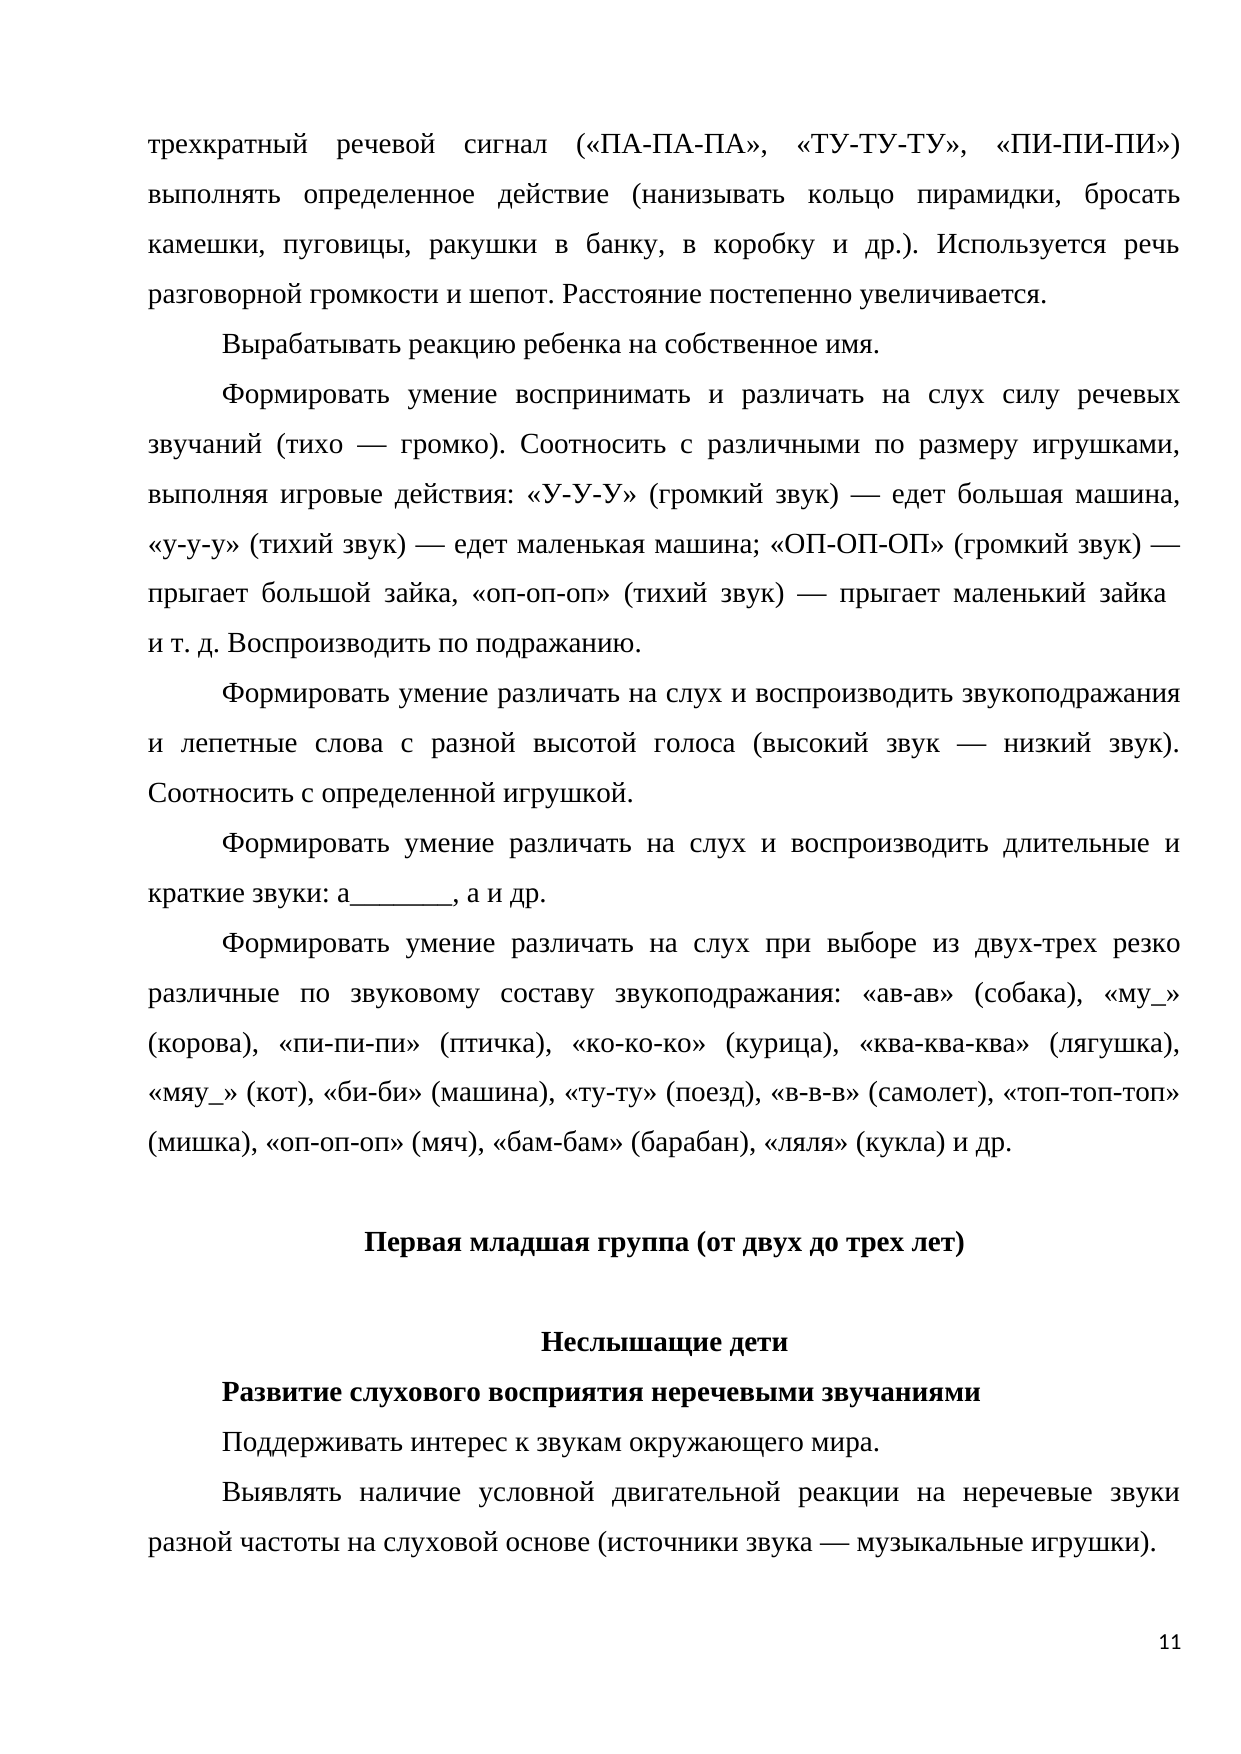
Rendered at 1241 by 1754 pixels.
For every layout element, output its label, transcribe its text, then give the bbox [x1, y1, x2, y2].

text Формировать умение различать на слух и воспроизводить звукоподражания и лепетные слова с разной высотой голоса (высокий звук — низкий звук). Соотносить с определенной игрушкой. [148, 675, 1181, 809]
text Выявлять наличие условной двигательной реакции на неречевые звуки разной частоты на слуховой основе (источники звука — музыкальные игрушки). [148, 1474, 1181, 1558]
text Вырабатывать реакцию ребенка на собственное имя. [148, 326, 1181, 360]
text Формировать умение различать на слух и воспроизводить длительные и краткие звуки: а_______, а и др. [148, 825, 1181, 908]
text Неслышащие дети [148, 1324, 1181, 1358]
text Поддерживать интерес к звукам окружающего мира. [148, 1424, 1181, 1457]
text Формировать умение воспринимать и различать на слух силу речевых звучаний (тихо — громко). Соотносить с различными по размеру игрушками, выполняя игровые действия: «У-У-У» (громкий звук) — едет большая машина, «у-у-у» (тихий звук) — едет маленькая машина; «ОП-ОП-ОП» (громкий звук) — прыгает большой зайка, «оп-оп-оп» (тихий звук) — прыгает маленький зайка и т. д. Воспроизводить по подражанию. [148, 376, 1181, 659]
text Развитие слухового восприятия неречевыми звучаниями [148, 1374, 1181, 1407]
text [148, 127, 1181, 310]
text Первая младшая группа (от двух до трех лет) [148, 1224, 1181, 1258]
text Формировать умение различать на слух при выборе из двух-трех резко различные по звуковому составу звукоподражания: «ав-ав» (собака), «му_» (корова), «пи-пи-пи» (птичка), «ко-ко-ко» (курица), «ква-ква-ква» (лягушка), «мяу_» (кот), «би-би» (машина), «ту-ту» (поезд), «в-в-в» (самолет), «топ-топ-топ» (мишка), «оп-оп-оп» (мяч), «бам-бам» (барабан), «ляля» (кукла) и др. [148, 925, 1181, 1158]
